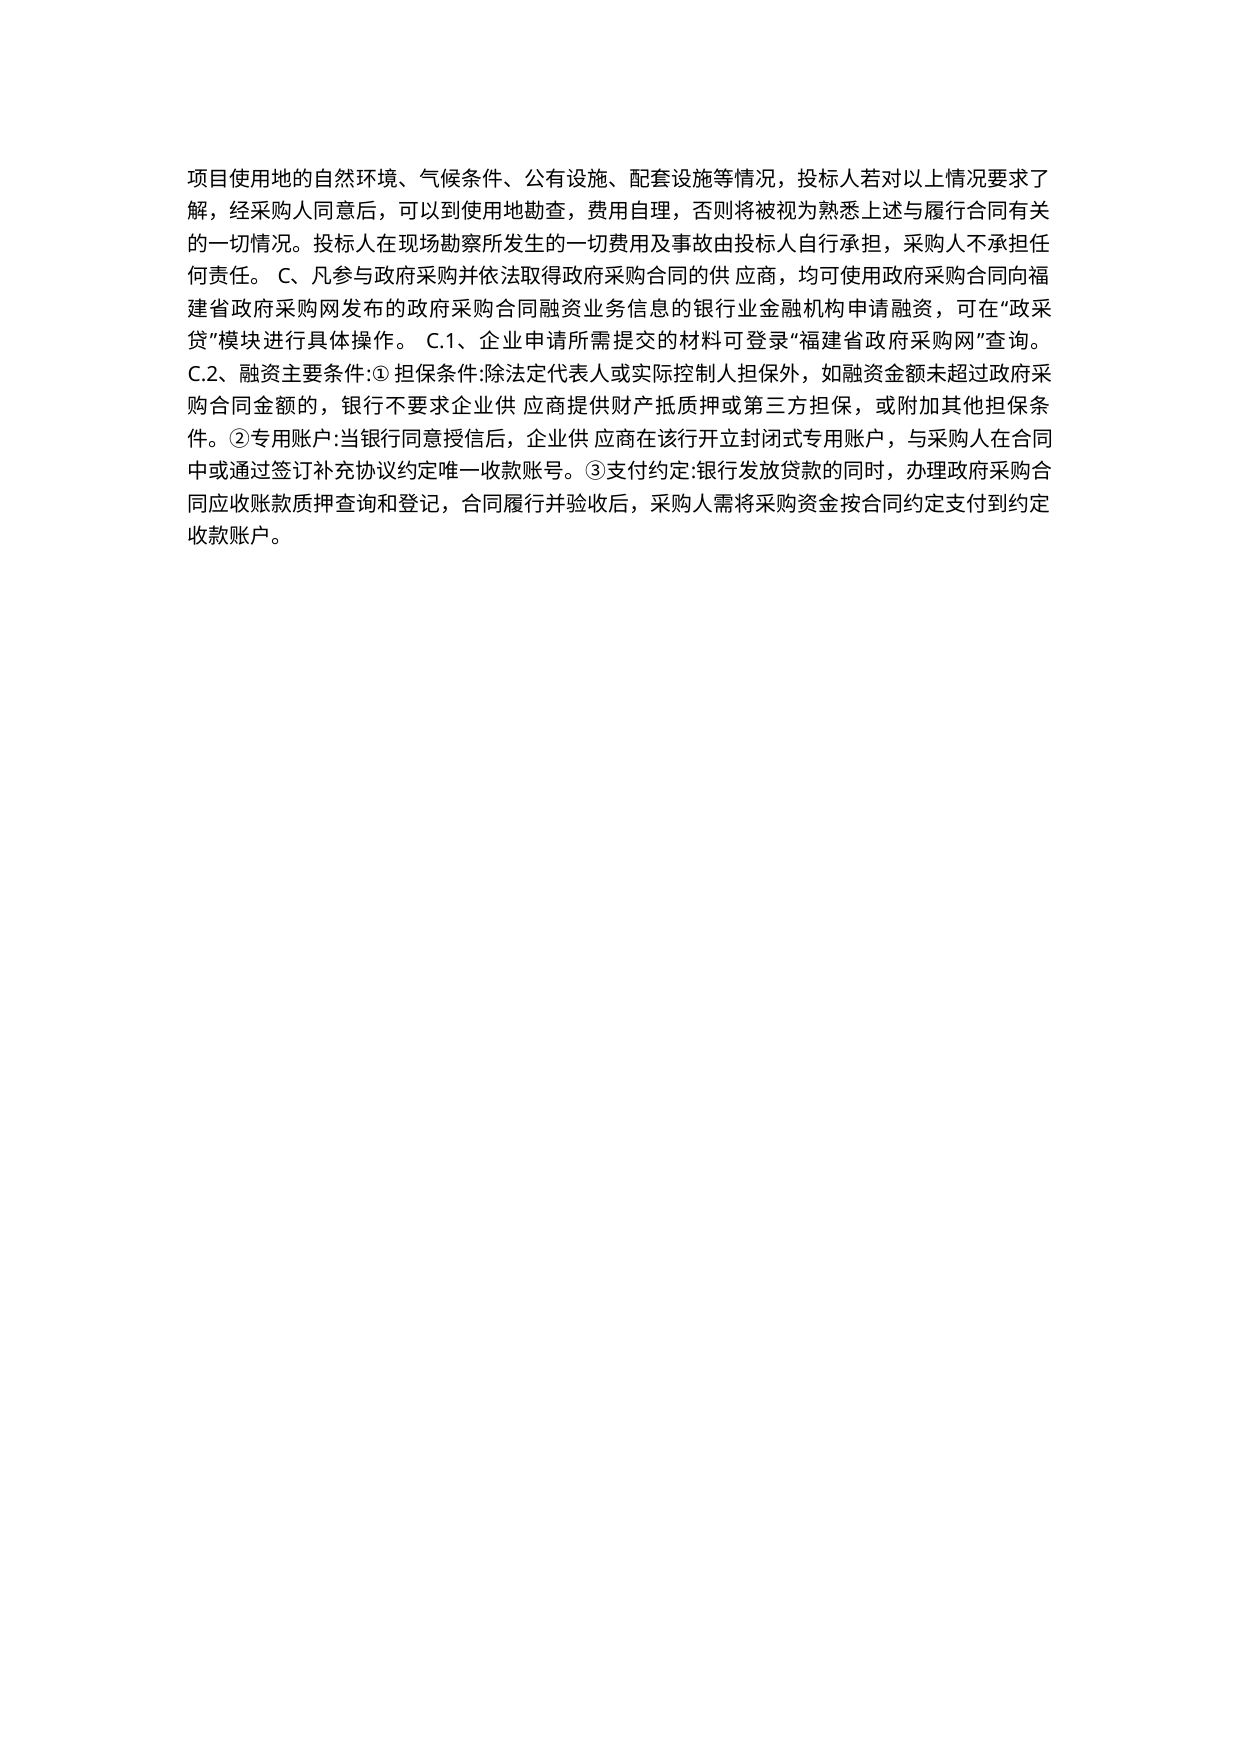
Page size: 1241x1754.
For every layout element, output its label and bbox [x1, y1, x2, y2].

text [187, 162, 1053, 552]
